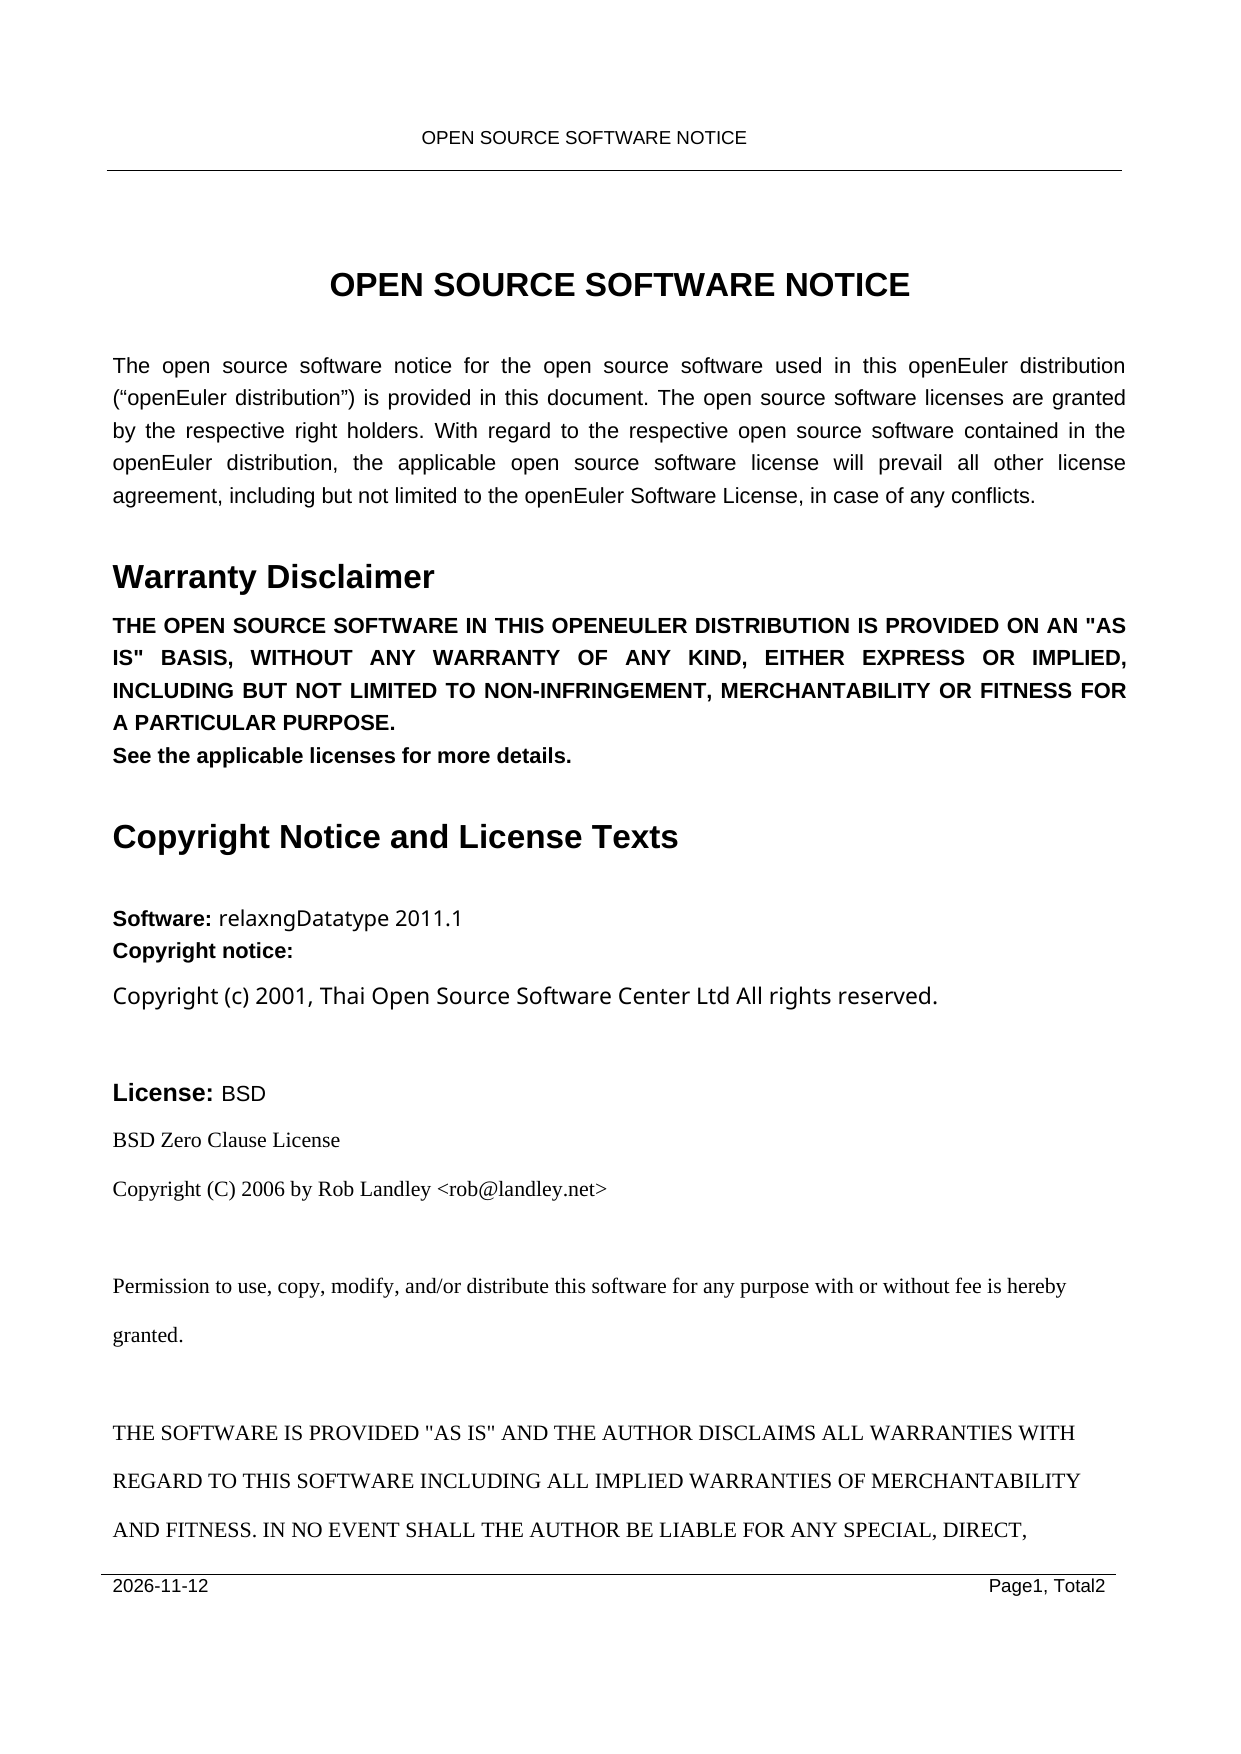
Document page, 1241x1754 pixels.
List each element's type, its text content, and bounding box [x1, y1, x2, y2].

text OPEN SOURCE SOFTWARE NOTICE [112, 251, 1128, 316]
text License: BSD [112, 1077, 1128, 1109]
text THE OPEN SOURCE SOFTWARE IN THIS OPENEULER DISTRIBUTION IS PROVIDED ON AN "AS IS" BASIS, WITHOUT ANY WARRANTY OF ANY KIND, EITHER EXPRESS OR IMPLIED, INCLUDING BUT NOT LIMITED TO NON-INFRINGEMENT, MERCHANTABILITY OR FITNESS FOR A PARTICULAR PURPOSE. See the applicable licenses for more details. [112, 609, 1128, 771]
text Copyright (c) 2001, Thai Open Source Software Center Ltd All rights reserved. [112, 979, 1128, 1060]
text The open source software notice for the open source software used in this openEuler distribution (“openEuler distribution”) is provided in this document. The open source software licenses are granted by the respective right holders. With regard to the respective open source software contained in the openEuler distribution, the applicable open source software license will prevail all other license agreement, including but not limited to the openEuler Software License, in case of any conflicts. [112, 349, 1128, 511]
text Warranty Disclaimer [112, 544, 1128, 609]
text Software: relaxngDatatype 2011.1 [112, 901, 1128, 934]
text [112, 1123, 1128, 1546]
text Copyright notice: [112, 934, 1128, 966]
text Copyright Notice and License Texts [112, 804, 1128, 869]
